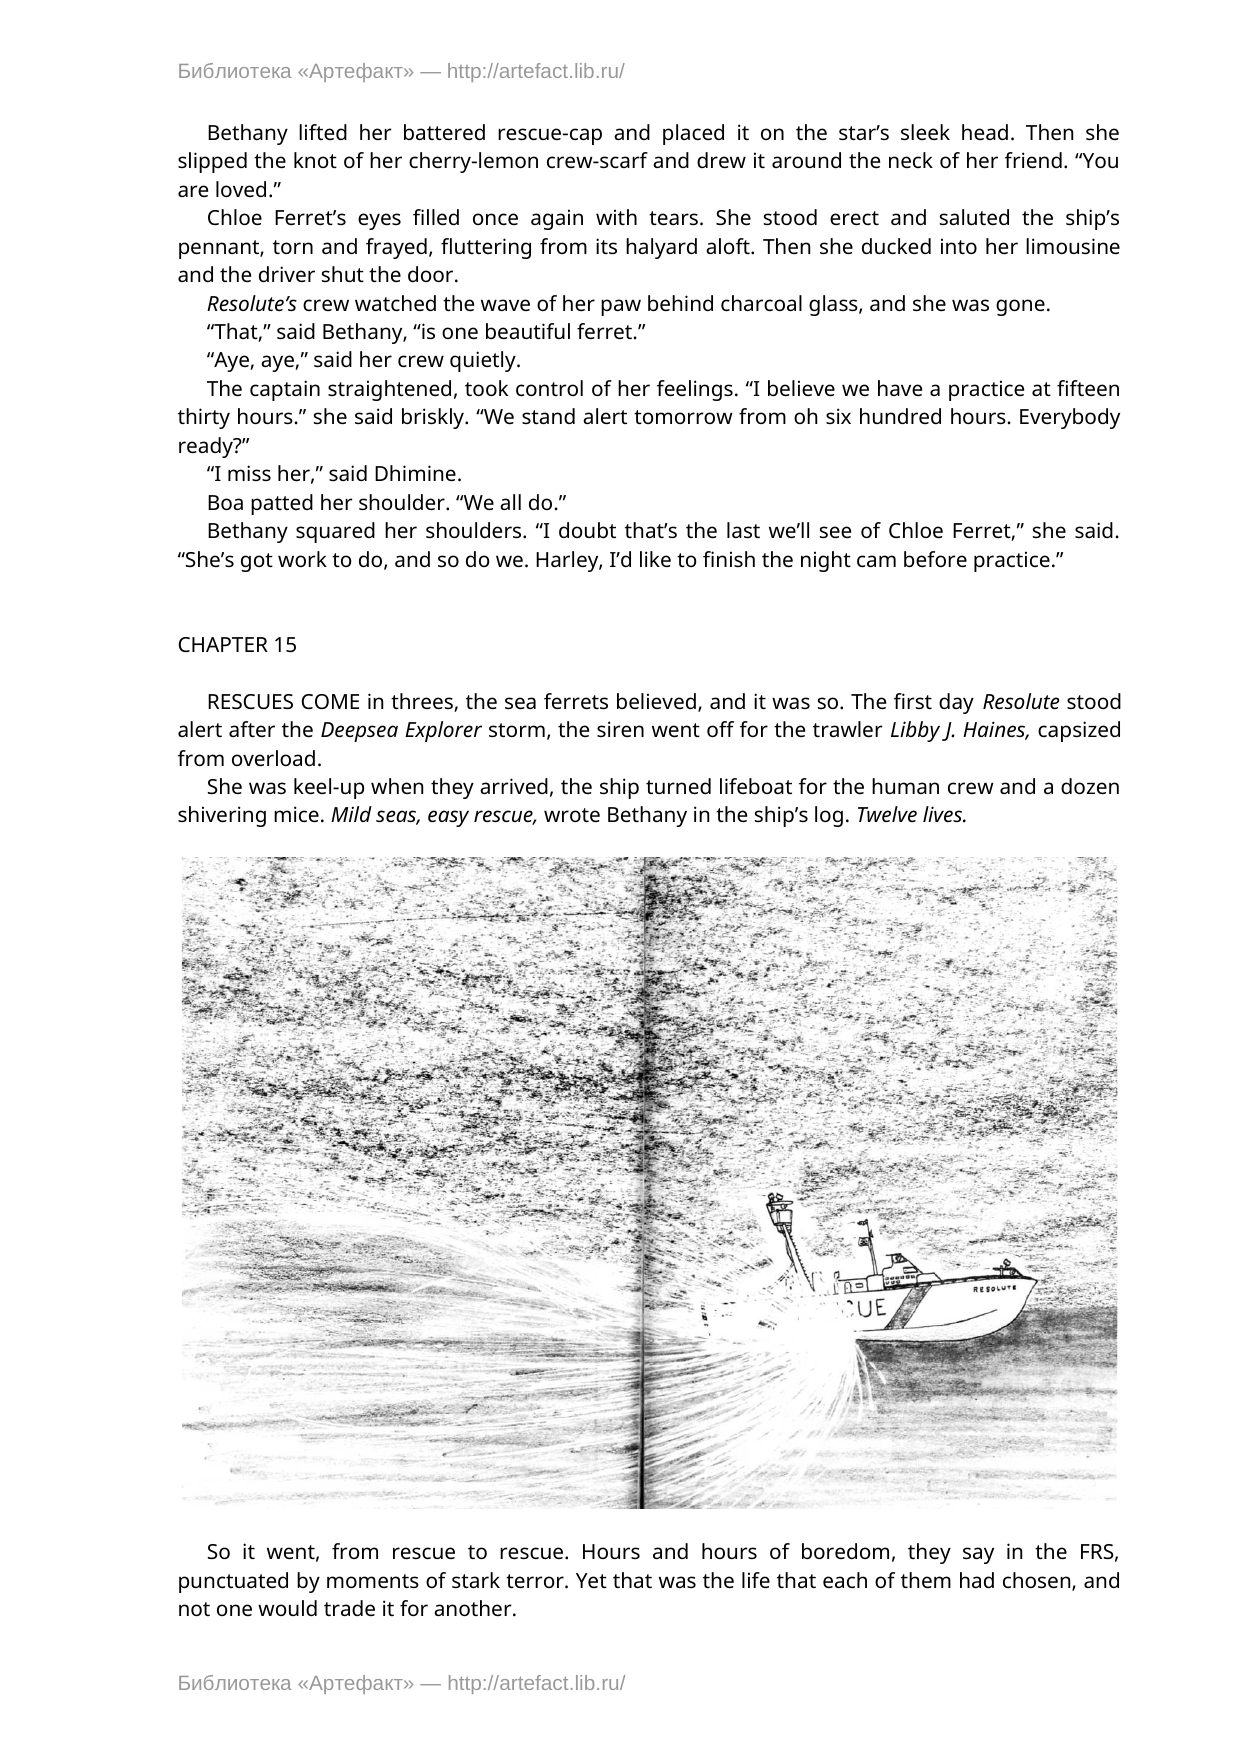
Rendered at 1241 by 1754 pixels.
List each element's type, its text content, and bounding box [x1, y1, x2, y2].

text Bethany lifted her battered rescue-cap and placed it on the star’s sleek head. Then she slipped the knot of her cherry-lemon crew-scarf and drew it around the neck of her friend. “You are loved.” [177, 118, 1122, 203]
text Resolute’s crew watched the wave of her paw behind charcoal glass, and she was gone. [177, 289, 1122, 317]
text “That,” said Bethany, “is one beautiful ferret.” [177, 317, 1122, 346]
text Bethany squared her shoulders. “I doubt that’s the last we’ll see of Chloe Ferret,” she said. “She’s got work to do, and so do we. Harley, I’d like to finish the night cam before practice.” [177, 516, 1122, 573]
text The captain straightened, took control of her feelings. “I believe we have a practice at fifteen thirty hours.” she said briskly. “We stand alert tomorrow from oh six hundred hours. Everybody ready?” [177, 374, 1122, 459]
text “I miss her,” said Dhimine. [177, 459, 1122, 488]
text She was keel-up when they arrived, the ship turned lifeboat for the human crew and a dozen shivering mice. Mild seas, easy rescue, wrote Bethany in the ship’s log. Twelve lives. [177, 772, 1122, 829]
text Boa patted her shoulder. “We all do.” [177, 488, 1122, 516]
text So it went, from rescue to rescue. Hours and hours of boredom, they say in the FRS, punctuated by moments of stark terror. Yet that was the life that each of them had chosen, and not one would trade it for another. [177, 1537, 1122, 1623]
text Chloe Ferret’s eyes filled once again with tears. She stood erect and saluted the ship’s pennant, torn and frayed, fluttering from its halyard aloft. Then she ducked into her limousine and the driver shut the door. [177, 203, 1122, 289]
text RESCUES COME in threes, the sea ferrets believed, and it was so. The first day Resolute stood alert after the Deepsea Explorer storm, the siren went off for the trawler Libby J. Haines, capsized from overload. [177, 687, 1122, 772]
picture [181, 857, 1118, 1509]
subtitle CHAPTER 15 [177, 630, 1122, 658]
text “Aye, aye,” said her crew quietly. [177, 346, 1122, 374]
